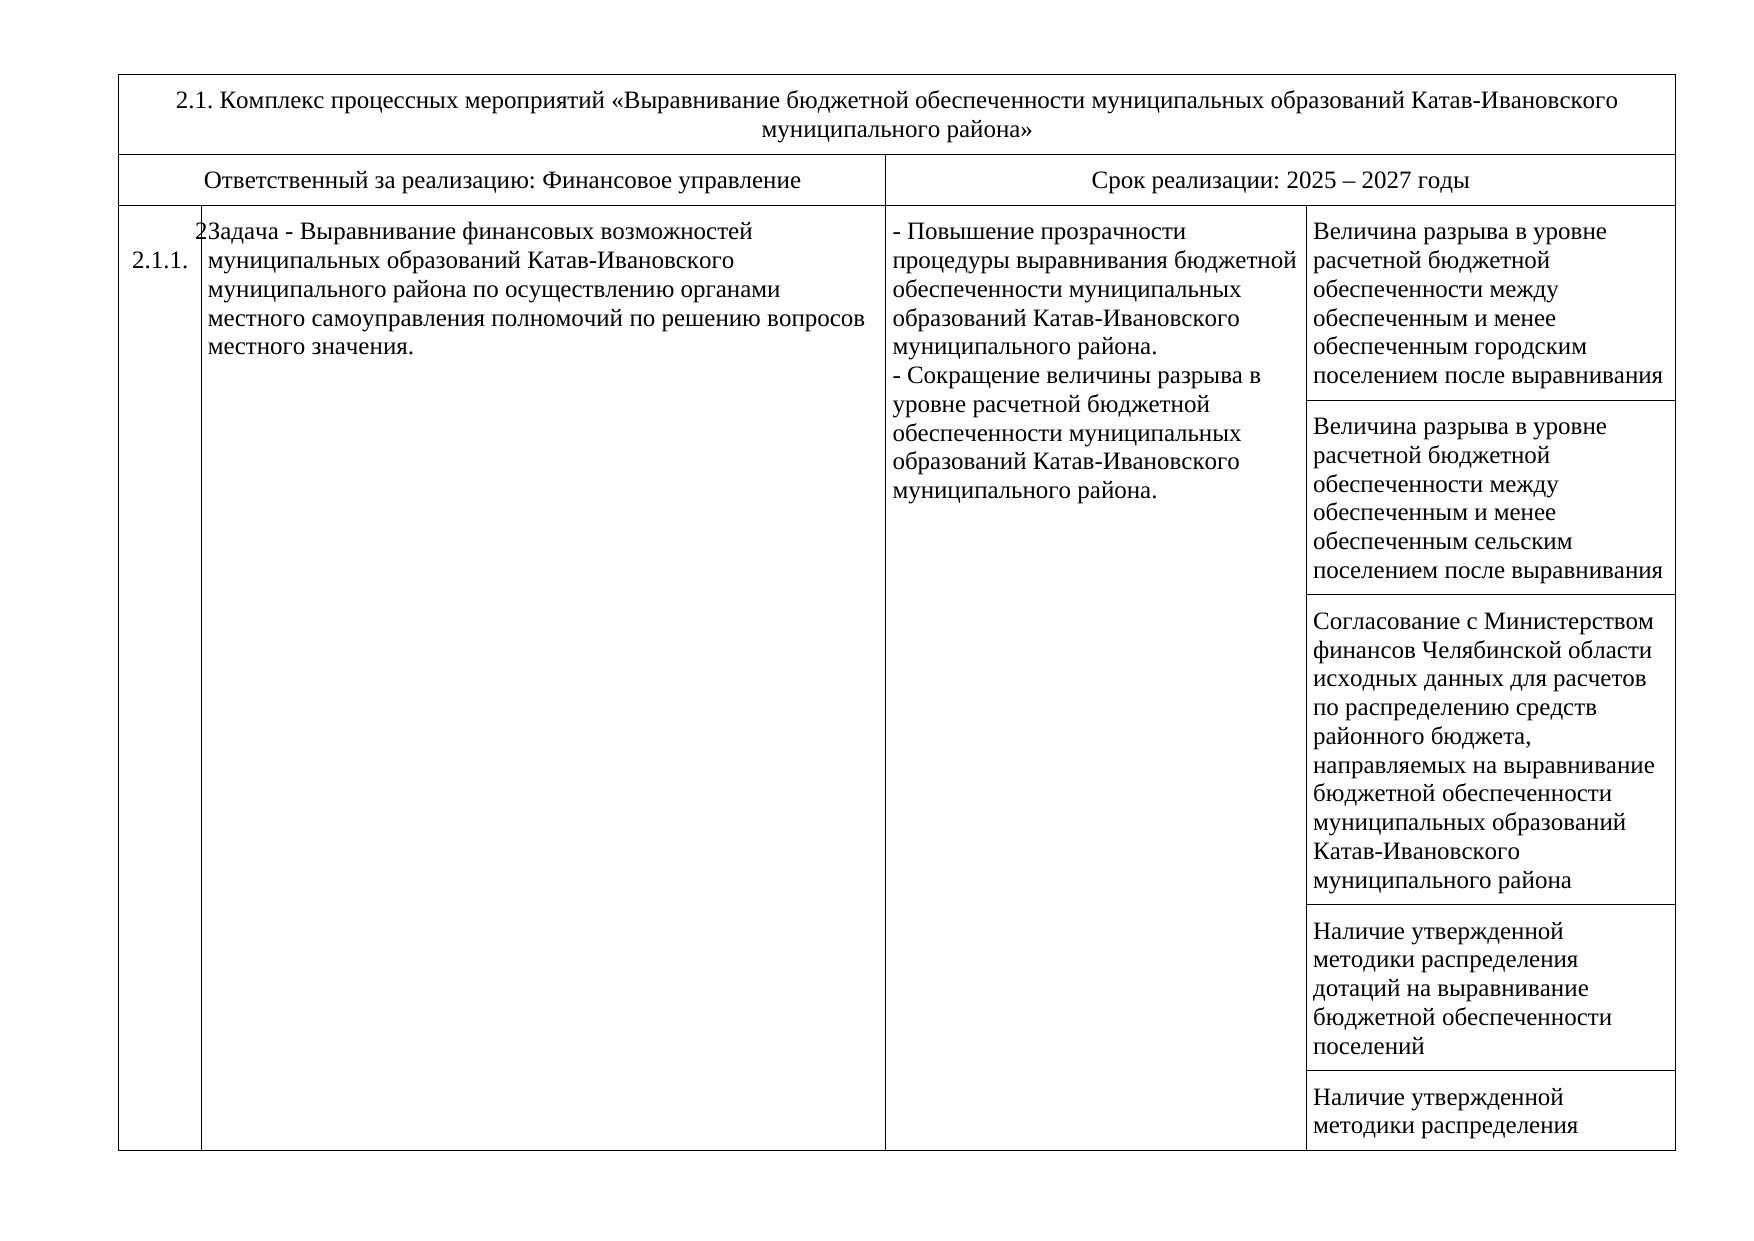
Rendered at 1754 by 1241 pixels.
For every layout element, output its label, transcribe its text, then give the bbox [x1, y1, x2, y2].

table_cell - Повышение прозрачности процедуры выравнивания бюджетной обеспеченности муниципальных образований Катав-Ивановского муниципального района. - Сокращение величины разрыва в уровне расчетной бюджетной обеспеченности муниципальных образований Катав-Ивановского муниципального района. [886, 206, 1306, 1150]
table_cell Задача - Выравнивание финансовых возможностей муниципальных образований Катав-Ивановского муниципального района по осуществлению органами местного самоуправления полномочий по решению вопросов местного значения. [202, 206, 885, 1150]
table_cell Величина разрыва в уровне расчетной бюджетной обеспеченности между обеспеченным и менее обеспеченным сельским поселением после выравнивания [1307, 401, 1675, 594]
table_cell Наличие утвержденной методики распределения дотаций на выравнивание бюджетной обеспеченности поселений [1307, 905, 1675, 1070]
table_cell 22.1.1. [119, 206, 201, 1150]
table_cell Срок реализации: 2025 – 2027 годы [886, 155, 1675, 205]
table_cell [1307, 1071, 1675, 1150]
table_cell Согласование с Министерством финансов Челябинской области исходных данных для расчетов по распределению средств районного бюджета, направляемых на выравнивание бюджетной обеспеченности муниципальных образований Катав-Ивановского муниципального района [1307, 595, 1675, 904]
table_header 2.1. Комплекс процессных мероприятий «Выравнивание бюджетной обеспеченности муниципальных образований Катав-Ивановского муниципального района» [119, 75, 1675, 154]
table_cell Ответственный за реализацию: Финансовое управление [119, 155, 885, 205]
table_cell Величина разрыва в уровне расчетной бюджетной обеспеченности между обеспеченным и менее обеспеченным городским поселением после выравнивания [1307, 206, 1675, 399]
